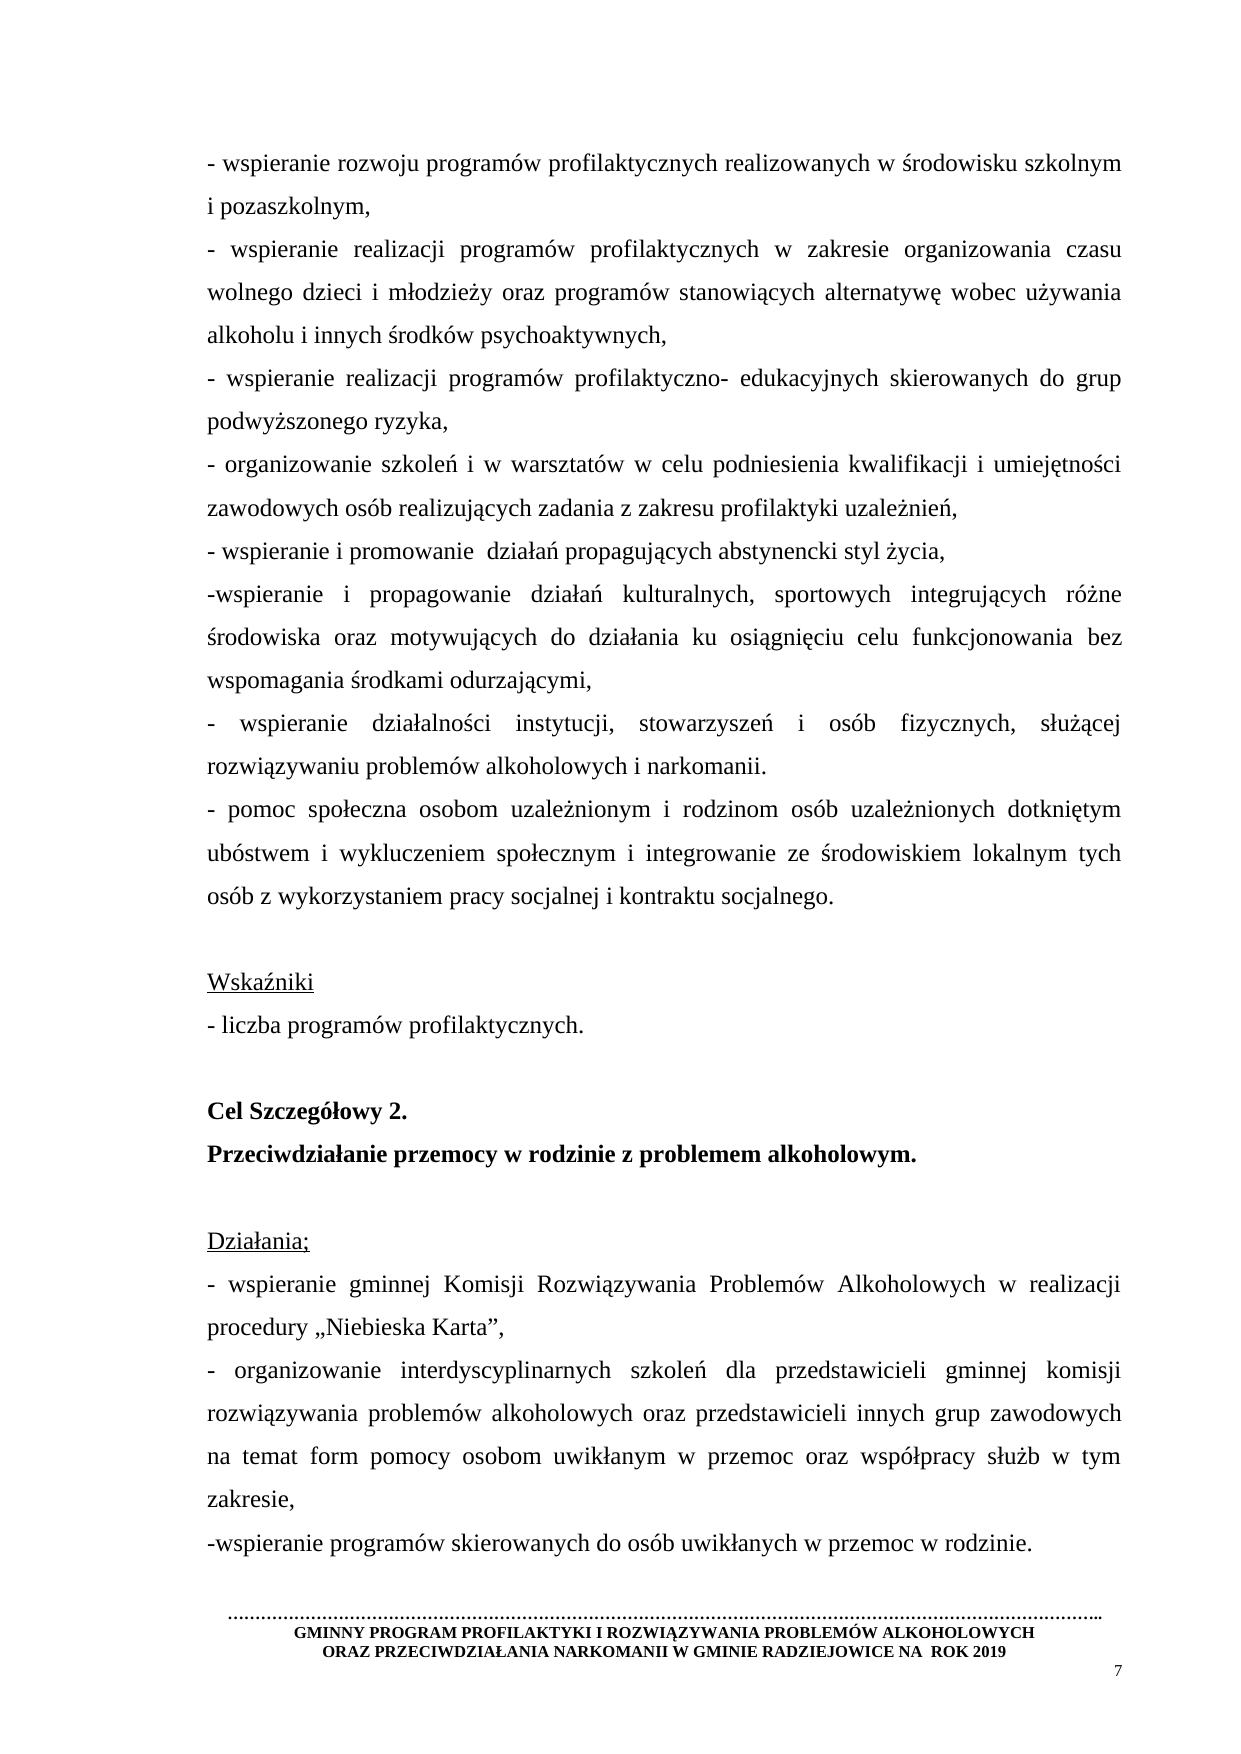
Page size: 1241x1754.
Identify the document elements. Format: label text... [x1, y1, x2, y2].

text -wspieranie i propagowanie działań kulturalnych, sportowych integrujących różne środowiska oraz motywujących do działania ku osiągnięciu celu funkcjonowania bez wspomagania środkami odurzającymi, [207, 579, 1122, 694]
text - wspieranie działalności instytucji, stowarzyszeń i osób fizycznych, służącej rozwiązywaniu problemów alkoholowych i narkomanii. [207, 708, 1122, 780]
text - wspieranie realizacji programów profilaktycznych w zakresie organizowania czasu wolnego dzieci i młodzieży oraz programów stanowiących alternatywę wobec używania alkoholu i innych środków psychoaktywnych, [207, 234, 1122, 349]
text -wspieranie programów skierowanych do osób uwikłanych w przemoc w rodzinie. [207, 1528, 1122, 1556]
text - liczba programów profilaktycznych. [207, 1010, 1122, 1039]
text Przeciwdziałanie przemocy w rodzinie z problemem alkoholowym. [207, 1139, 1122, 1168]
text Działania; [207, 1226, 1122, 1254]
text - pomoc społeczna osobom uzależnionym i rodzinom osób uzależnionych dotkniętym ubóstwem i wykluczeniem społecznym i integrowanie ze środowiskiem lokalnym tych osób z wykorzystaniem pracy socjalnej i kontraktu socjalnego. [207, 794, 1122, 909]
text - organizowanie interdyscyplinarnych szkoleń dla przedstawicieli gminnej komisji rozwiązywania problemów alkoholowych oraz przedstawicieli innych grup zawodowych na temat form pomocy osobom uwikłanym w przemoc oraz współpracy służb w tym zakresie, [207, 1355, 1122, 1513]
text - organizowanie szkoleń i w warsztatów w celu podniesienia kwalifikacji i umiejętności zawodowych osób realizujących zadania z zakresu profilaktyki uzależnień, [207, 449, 1122, 521]
text - wspieranie i promowanie działań propagujących abstynencki styl życia, [207, 536, 1122, 564]
text - wspieranie rozwoju programów profilaktycznych realizowanych w środowisku szkolnym i pozaszkolnym, [207, 148, 1122, 219]
text Wskaźniki [207, 967, 1122, 996]
text Cel Szczegółowy 2. [207, 1096, 1122, 1125]
text - wspieranie realizacji programów profilaktyczno- edukacyjnych skierowanych do grup podwyższonego ryzyka, [207, 363, 1122, 435]
text - wspieranie gminnej Komisji Rozwiązywania Problemów Alkoholowych w realizacji procedury „Niebieska Karta”, [207, 1269, 1122, 1341]
